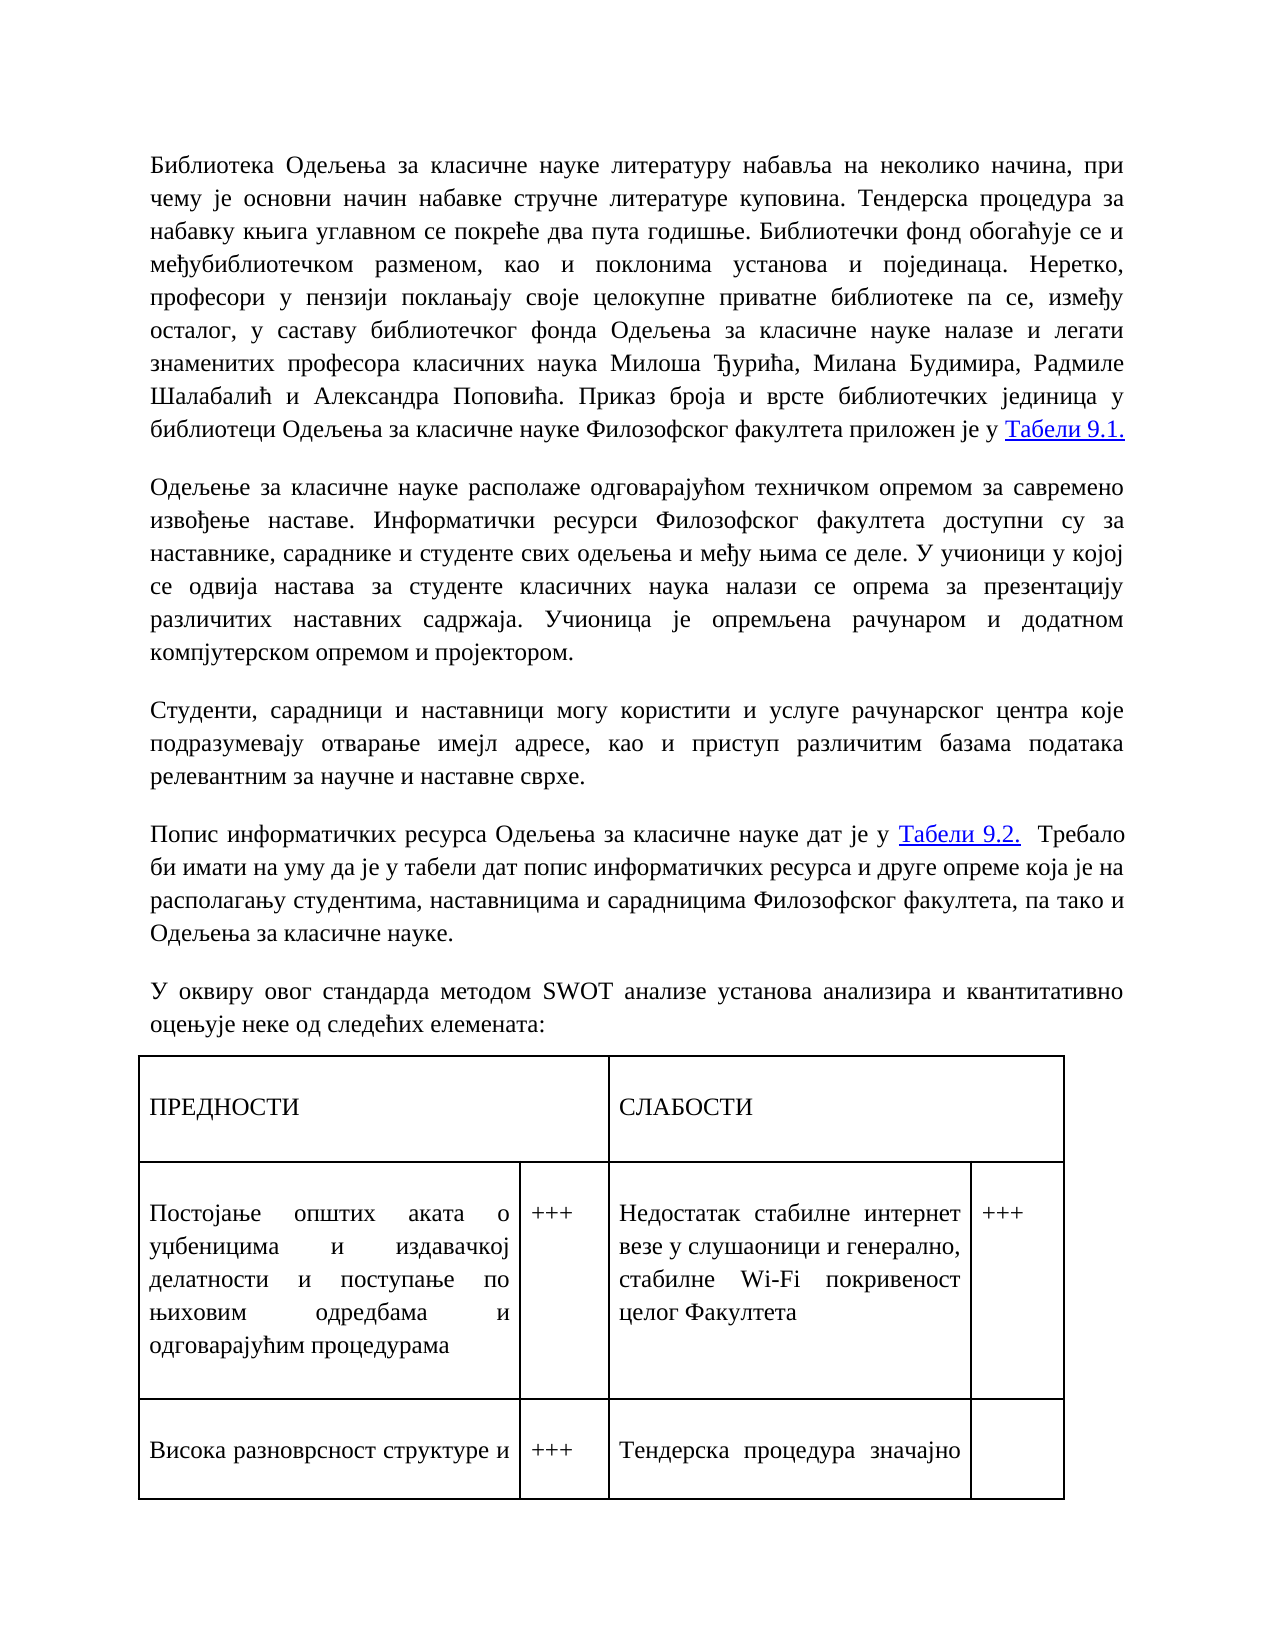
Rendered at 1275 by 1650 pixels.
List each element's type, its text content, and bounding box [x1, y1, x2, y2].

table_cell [610, 1400, 970, 1498]
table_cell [140, 1400, 519, 1498]
text Студенти, сарадници и наставници могу користити и услуге рачунарског центра које подразумевају отварање имејл адресе, као и приступ различитим базама података релевантним за научне и наставне сврхе. [150, 695, 1125, 790]
table_cell ++ [972, 1400, 1063, 1498]
table_cell +++ [521, 1163, 608, 1398]
text Библиотека Одељења за класичне науке литературу набавља на неколико начина, при чему је основни начин набавке стручне литературе куповина. Тендерска процедура за набавку књига углавном се покреће два пута годишње. Библиотечки фонд обогаћује се и међубиблиотечком разменом, као и поклонима установа и појединаца. Неретко, професори у пензији поклањају своје целокупне приватне библиотеке па се, између осталог, у саставу библиотечког фонда Одељења за класичне науке налазе и легати знаменитих професора класичних наука Милоша Ђурића, Милана Будимира, Радмиле Шалабалић и Александра Поповића. Приказ броја и врсте библиотечких јединица у библиотеци Одељења за класичне науке Филозофског факултета приложен је у Табели 9.1. [150, 150, 1125, 443]
text У оквиру овог стандарда методом SWOT анализе установа анализира и квантитативно оцењује неке од следећих елемената: [150, 976, 1125, 1038]
text Попис информатичких ресурса Одељења за класичне науке дат је у Табели 9.2. Требало би имати на уму да је у табели дат попис информатичких ресурса и друге опреме која је на располагању студентима, наставницима и сарадницима Филозофског факултета, па тако и Одељења за класичне науке. [150, 819, 1125, 947]
table_cell +++ [972, 1163, 1063, 1398]
table_cell Недостатак стабилне интернет везе у слушаоници и генерално, стабилне Wi-Fi покривеност целог Факултета [610, 1163, 970, 1398]
table_header ПРЕДНОСТИ [140, 1057, 608, 1161]
table_header СЛАБОСТИ [610, 1057, 1063, 1161]
table_cell +++ [521, 1400, 608, 1498]
text Одељење за класичне науке располаже одговарајућом техничком опремом за савремено извођење наставе. Информатички ресурси Филозофског факултета доступни су за наставнике, сараднике и студенте свих одељења и међу њима се деле. У учионици у којој се одвија настава за студенте класичних наука налази се опрема за презентацију различитих наставних садржаја. Учионица је опремљена рачунаром и додатном компјутерском опремом и пројектором. [150, 472, 1125, 666]
table_cell Постојање општих аката о уџбеницима и издавачкој делатности и поступање по њиховим одредбама и одговарајућим процедурама [140, 1163, 519, 1398]
